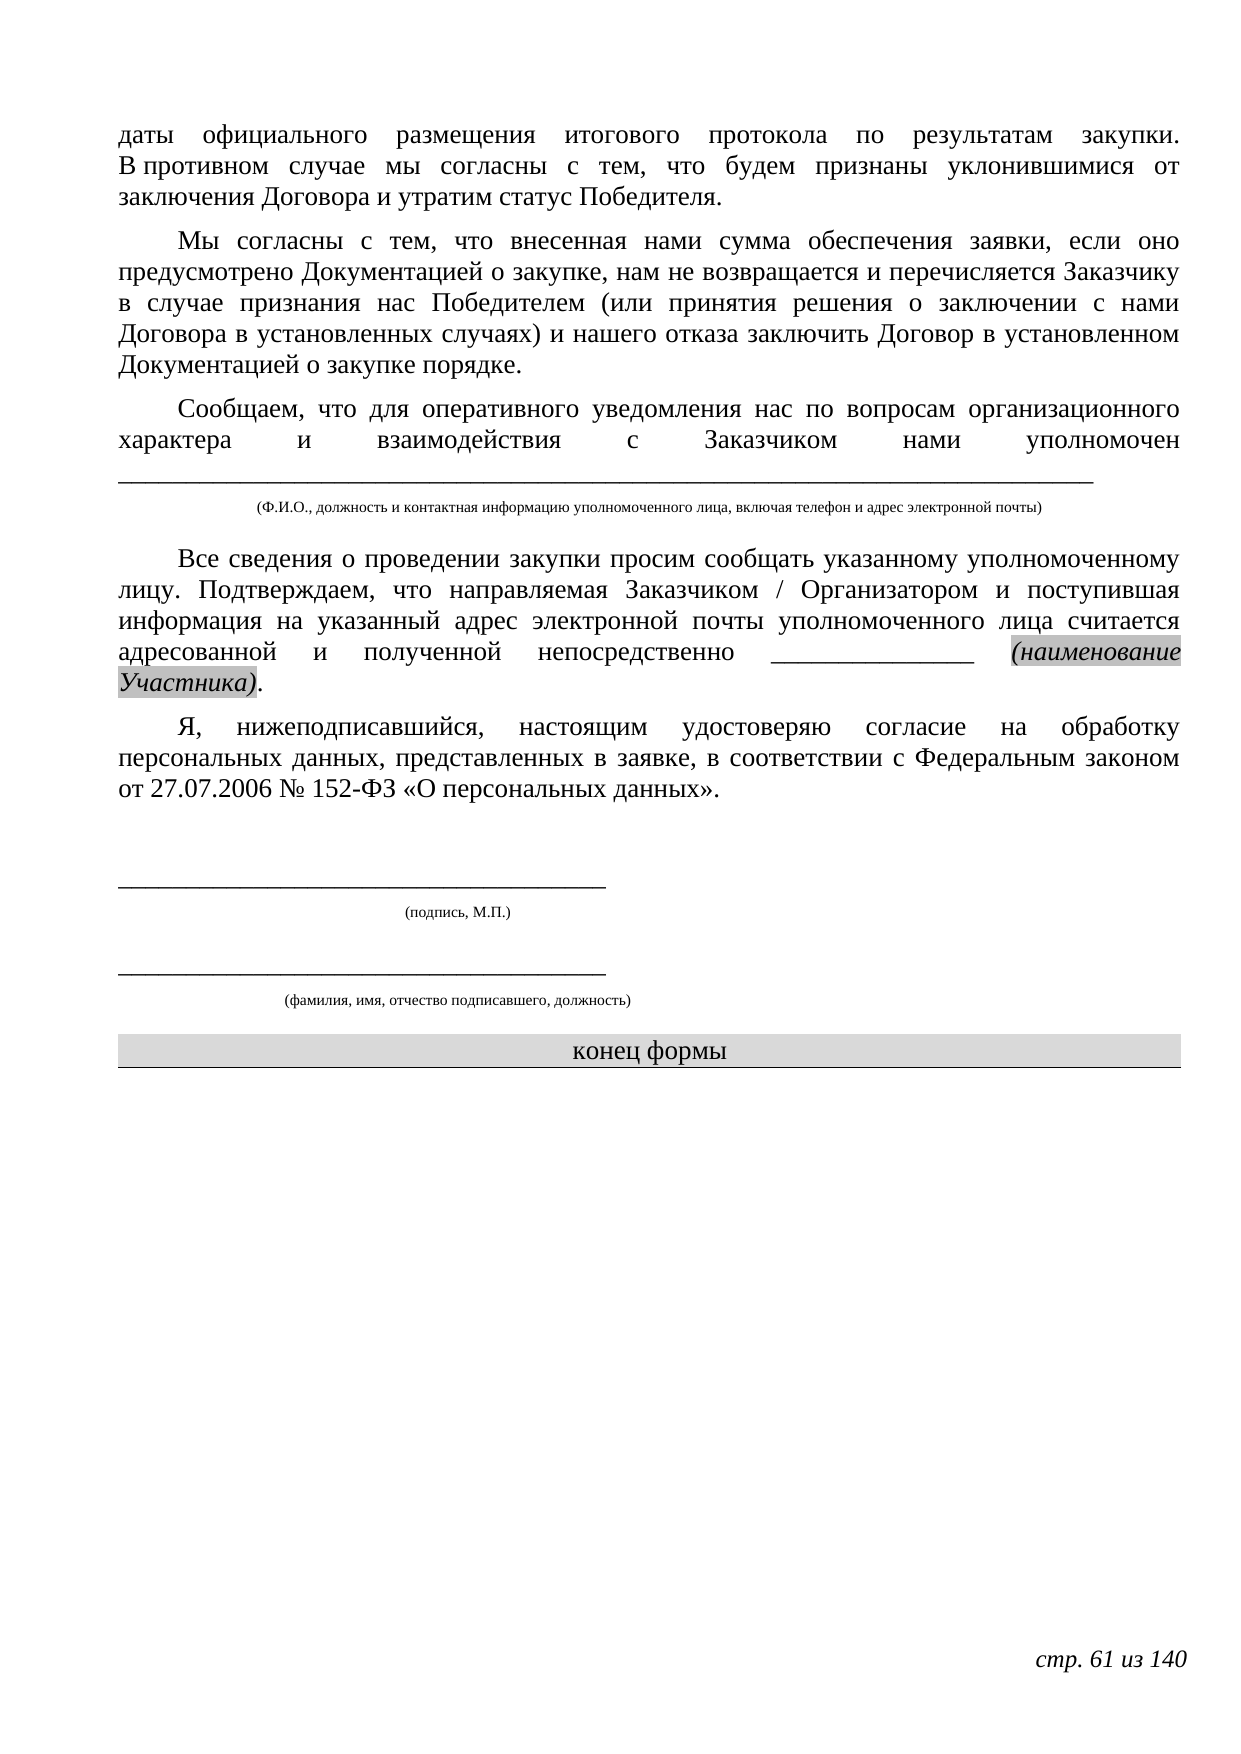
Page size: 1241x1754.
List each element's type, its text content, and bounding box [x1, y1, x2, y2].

text Сообщаем, что для оперативного уведомления нас по вопросам организационного характера и взаимодействия с Заказчиком нами уполномочен ________________________________________________________________________ [118, 392, 1181, 486]
text конец формы [118, 1034, 1181, 1067]
text Мы согласны с тем, что внесенная нами сумма обеспечения заявки, если оно предусмотрено Документацией о закупке, нам не возвращается и перечисляется Заказчику в случае признания нас Победителем (или принятия решения о заключении с нами Договора в установленных случаях) и нашего отказа заключить Договор в установленном Документацией о закупке порядке. [118, 224, 1181, 380]
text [118, 118, 1181, 212]
text Все сведения о проведении закупки просим сообщать указанному уполномоченному лицу. Подтверждаем, что направляемая Заказчиком / Организатором и поступившая информация на указанный адрес электронной почты уполномоченного лица считается адресованной и полученной непосредственно _______________ (наименование Участника). [118, 542, 1181, 698]
text ____________________________________ [118, 947, 1181, 978]
text ____________________________________ [118, 860, 1181, 891]
text (подпись, М.П.) [118, 903, 797, 934]
text (Ф.И.О., должность и контактная информацию уполномоченного лица, включая телефон и адрес электронной почты) [118, 498, 1181, 529]
text (фамилия, имя, отчество подписавшего, должность) [118, 991, 797, 1022]
text Я, нижеподписавшийся, настоящим удостоверяю согласие на обработку персональных данных, представленных в заявке, в соответствии с Федеральным законом от 27.07.2006 № 152-ФЗ «О персональных данных». [118, 710, 1181, 803]
